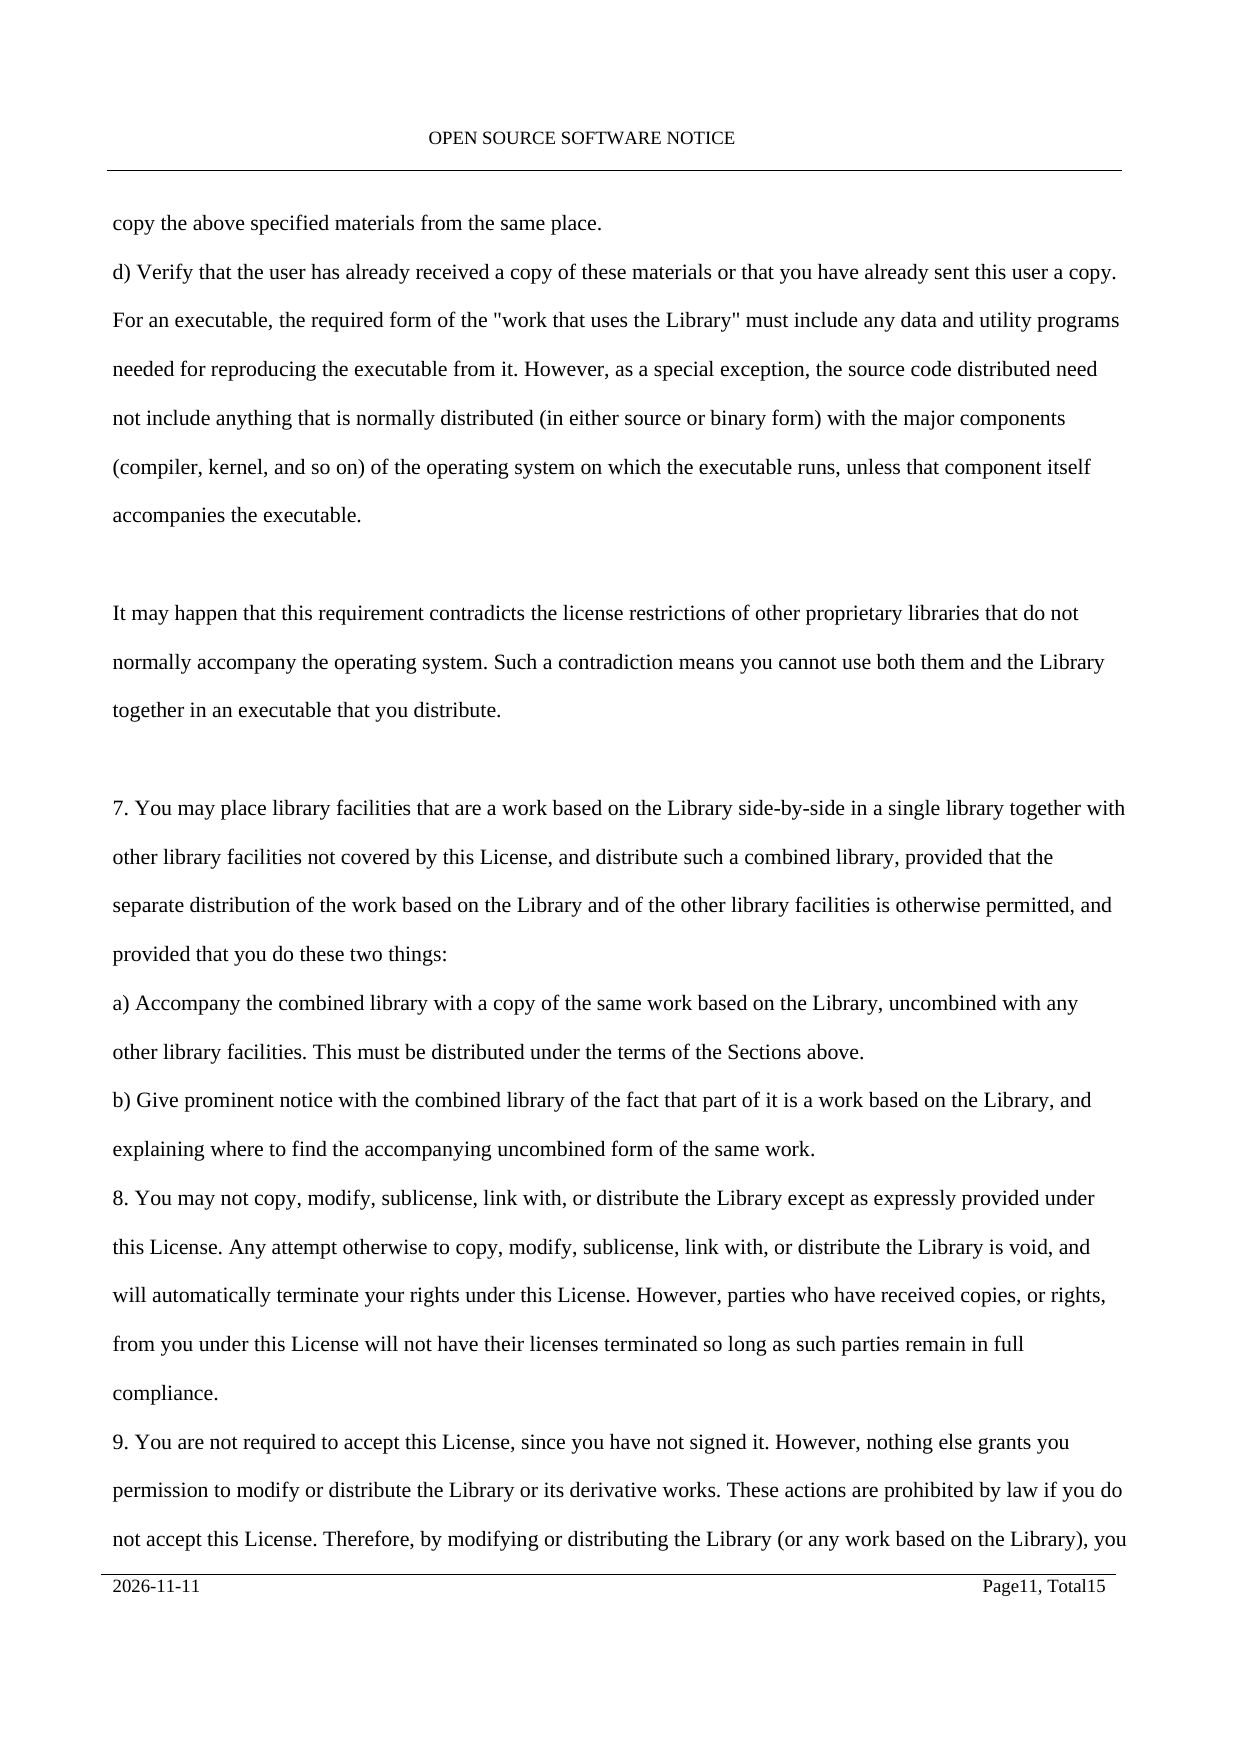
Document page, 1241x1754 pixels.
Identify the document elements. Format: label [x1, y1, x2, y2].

text [112, 206, 1128, 1555]
